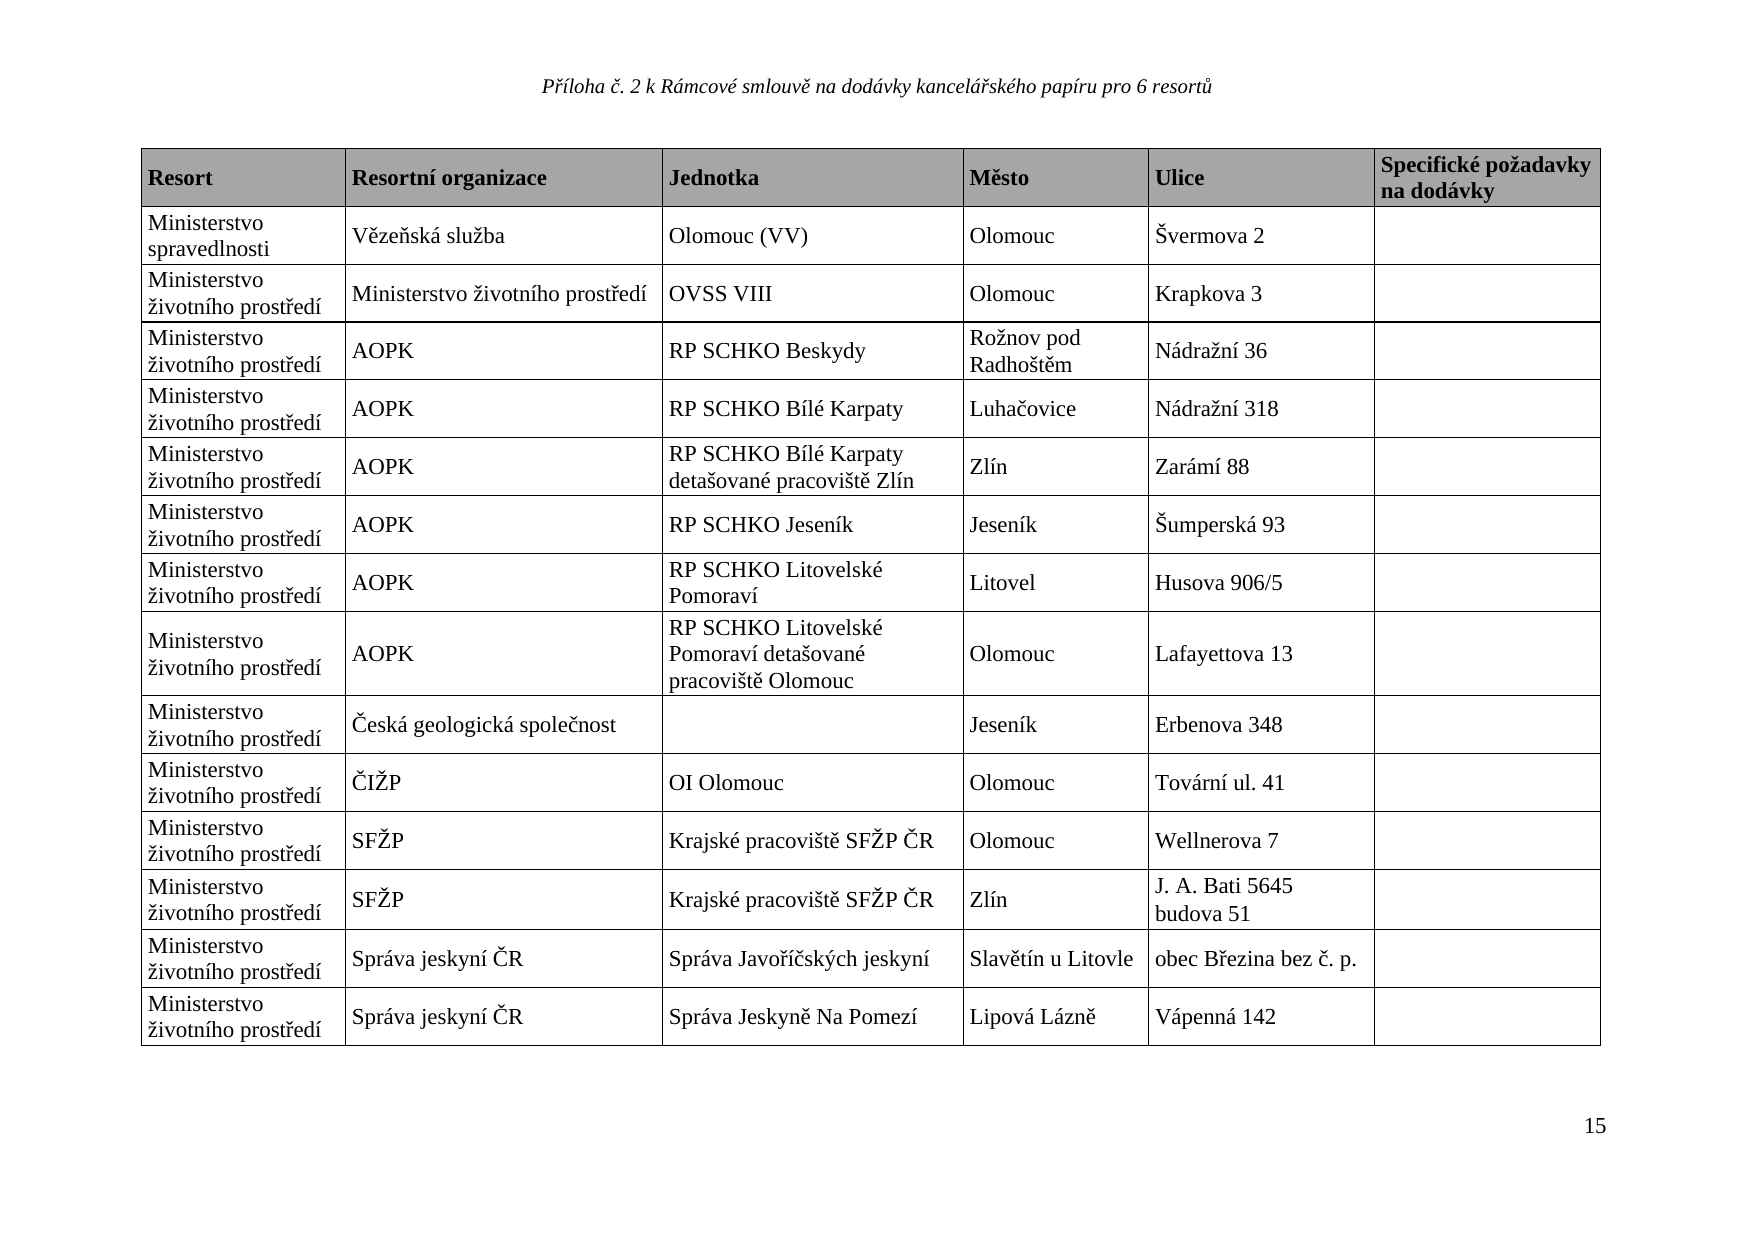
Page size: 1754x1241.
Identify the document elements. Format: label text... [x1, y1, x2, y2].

table_cell AOPK [346, 554, 662, 611]
table_cell ČIŽP [346, 754, 662, 811]
table_cell Ministerstvo životního prostředí [142, 754, 345, 811]
table_cell Česká geologická společnost [346, 696, 662, 753]
table_cell Nádražní 318 [1149, 380, 1374, 437]
table_cell [1375, 496, 1600, 553]
table_header Resortní organizace [346, 149, 662, 206]
table_cell Olomouc (VV) [663, 207, 963, 263]
table_cell [1375, 988, 1600, 1045]
table_cell AOPK [346, 438, 662, 495]
table_cell [1375, 207, 1600, 263]
table_cell Rožnov pod Radhoštěm [964, 323, 1148, 379]
table_cell Ministerstvo životního prostředí [142, 323, 345, 379]
table_cell Šumperská 93 [1149, 496, 1374, 553]
table_header Specifické požadavky na dodávky [1375, 149, 1600, 206]
table_cell Olomouc [964, 754, 1148, 811]
table_cell Ministerstvo životního prostředí [346, 265, 662, 321]
table_cell Olomouc [964, 612, 1148, 695]
table_cell [1375, 438, 1600, 495]
table_cell Ministerstvo životního prostředí [142, 380, 345, 437]
table_cell RP SCHKO Bílé Karpaty detašované pracoviště Zlín [663, 438, 963, 495]
table_cell Zlín [964, 870, 1148, 929]
table_cell Správa jeskyní ČR [346, 988, 662, 1045]
table_cell RP SCHKO Beskydy [663, 323, 963, 379]
table_cell Ministerstvo životního prostředí [142, 988, 345, 1045]
table_cell Litovel [964, 554, 1148, 611]
table_cell RP SCHKO Bílé Karpaty [663, 380, 963, 437]
table_cell [1375, 612, 1600, 695]
table_cell AOPK [346, 612, 662, 695]
table_cell Husova 906/5 [1149, 554, 1374, 611]
table_cell [1375, 812, 1600, 869]
table_header Jednotka [663, 149, 963, 206]
table_cell AOPK [346, 323, 662, 379]
table_cell Wellnerova 7 [1149, 812, 1374, 869]
table_cell Ministerstvo spravedlnosti [142, 207, 345, 263]
table_cell Ministerstvo životního prostředí [142, 612, 345, 695]
table_cell [1375, 265, 1600, 321]
table_cell Ministerstvo životního prostředí [142, 554, 345, 611]
table_cell Olomouc [964, 812, 1148, 869]
table_cell [663, 696, 963, 753]
table_cell [1375, 870, 1600, 929]
table_cell OI Olomouc [663, 754, 963, 811]
table_header Ulice [1149, 149, 1374, 206]
table_header Resort [142, 149, 345, 206]
table_cell Krajské pracoviště SFŽP ČR [663, 812, 963, 869]
table_cell [1375, 554, 1600, 611]
table_cell RP SCHKO Litovelské Pomoraví detašované pracoviště Olomouc [663, 612, 963, 695]
table_cell Ministerstvo životního prostředí [142, 930, 345, 987]
table_cell [1375, 323, 1600, 379]
table_cell Slavětín u Litovle [964, 930, 1148, 987]
table_cell Erbenova 348 [1149, 696, 1374, 753]
table_cell Švermova 2 [1149, 207, 1374, 263]
table_cell [1375, 754, 1600, 811]
table_cell Krapkova 3 [1149, 265, 1374, 321]
table_cell Jeseník [964, 696, 1148, 753]
table_header Město [964, 149, 1148, 206]
table_cell SFŽP [346, 812, 662, 869]
table_cell RP SCHKO Jeseník [663, 496, 963, 553]
table_cell Zarámí 88 [1149, 438, 1374, 495]
table_cell Ministerstvo životního prostředí [142, 870, 345, 929]
table_cell Lipová Lázně [964, 988, 1148, 1045]
table_cell Jeseník [964, 496, 1148, 553]
table_cell Vápenná 142 [1149, 988, 1374, 1045]
table_cell Ministerstvo životního prostředí [142, 496, 345, 553]
table_cell AOPK [346, 380, 662, 437]
table_cell Nádražní 36 [1149, 323, 1374, 379]
table_cell Vězeňská služba [346, 207, 662, 263]
table_cell J. A. Bati 5645 budova 51 [1149, 870, 1374, 929]
table_cell Ministerstvo životního prostředí [142, 812, 345, 869]
table_cell Olomouc [964, 207, 1148, 263]
table_cell Olomouc [964, 265, 1148, 321]
table_cell Správa Jeskyně Na Pomezí [663, 988, 963, 1045]
table_cell Lafayettova 13 [1149, 612, 1374, 695]
table_cell Správa Javoříčských jeskyní [663, 930, 963, 987]
table_cell Ministerstvo životního prostředí [142, 265, 345, 321]
table_cell Tovární ul. 41 [1149, 754, 1374, 811]
table_cell AOPK [346, 496, 662, 553]
table_cell obec Březina bez č. p. [1149, 930, 1374, 987]
table_cell RP SCHKO Litovelské Pomoraví [663, 554, 963, 611]
table_cell Ministerstvo životního prostředí [142, 696, 345, 753]
table_cell Ministerstvo životního prostředí [142, 438, 345, 495]
table_cell [1375, 696, 1600, 753]
table_cell Krajské pracoviště SFŽP ČR [663, 870, 963, 929]
table_cell Správa jeskyní ČR [346, 930, 662, 987]
table_cell Zlín [964, 438, 1148, 495]
table_cell Luhačovice [964, 380, 1148, 437]
table_cell OVSS VIII [663, 265, 963, 321]
table_cell [1375, 380, 1600, 437]
table_cell [1375, 930, 1600, 987]
table_cell SFŽP [346, 870, 662, 929]
